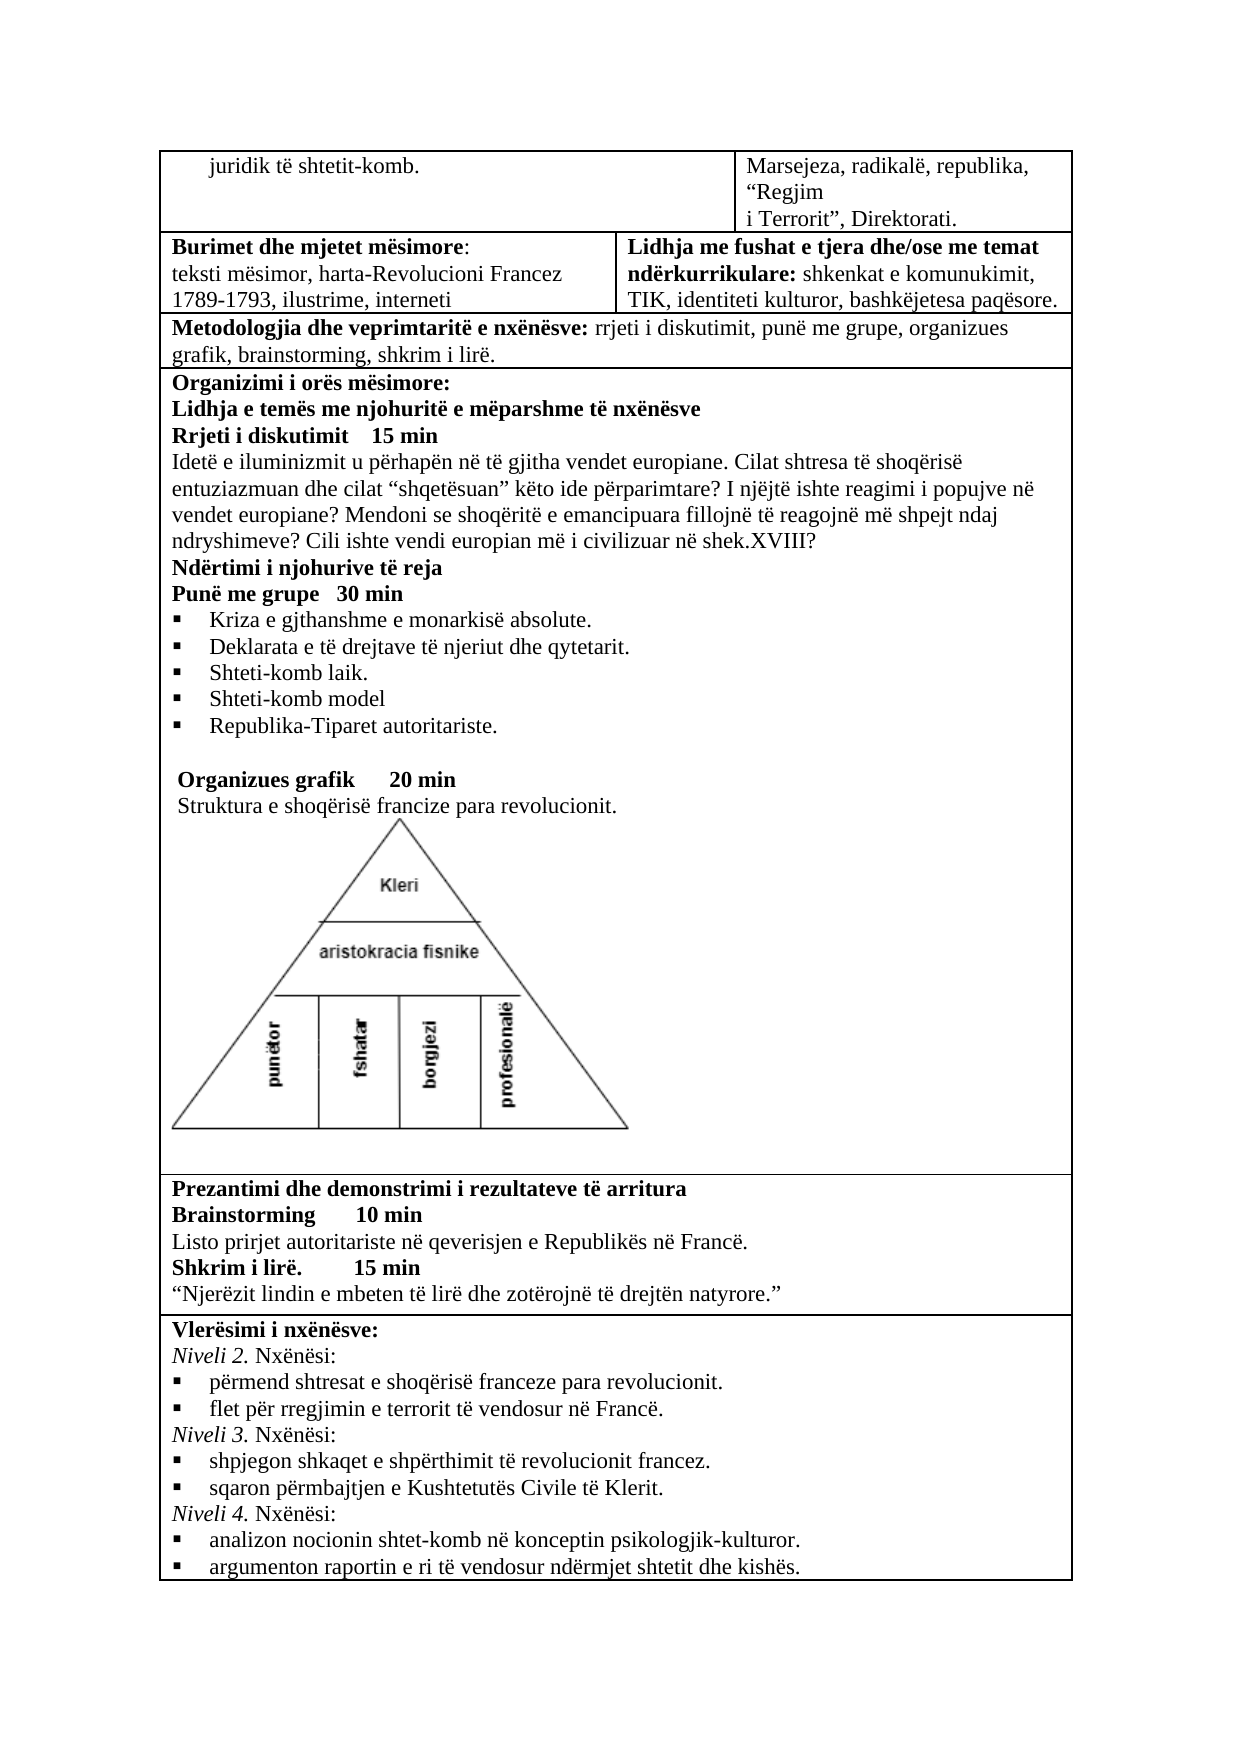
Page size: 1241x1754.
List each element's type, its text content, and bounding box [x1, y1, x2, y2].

table_cell Organizimi i orës mësimore: Lidhja e temës me njohuritë e mëparshme të nxënësve Rrjeti i diskutimit 15 min Idetë e iluminizmit u përhapën në të gjitha vendet europiane. Cilat shtresa të shoqërisë entuziazmuan dhe cilat “shqetësuan” këto ide përparimtare? I njëjtë ishte reagimi i popujve në vendet europiane? Mendoni se shoqëritë e emancipuara fillojnë të reagojnë më shpejt ndaj ndryshimeve? Cili ishte vendi europian më i civilizuar në shek.XVIII? Ndërtimi i njohurive të reja Punë me grupe 30 min Kriza e gjthanshme e monarkisë absolute. Deklarata e të drejtave të njeriut dhe qytetarit. Shteti-komb laik. Shteti-komb model Republika-Tiparet autoritariste. Organizues grafik 20 min Struktura e shoqërisë francize para revolucionit. [161, 369, 1071, 1174]
table_cell Lidhja me fushat e tjera dhe/ose me temat ndërkurrikulare: shkenkat e komunukimit, TIK, identiteti kulturor, bashkëjetesa paqësore. [617, 233, 1071, 312]
table_cell Vlerësimi i nxënësve: Niveli 2. Nxënësi: përmend shtresat e shoqërisë franceze para revolucionit. flet për rregjimin e terrorit të vendosur në Francë. Niveli 3. Nxënësi: shpjegon shkaqet e shpërthimit të revolucionit francez. sqaron përmbajtjen e Kushtetutës Civile të Klerit. Niveli 4. Nxënësi: analizon nocionin shtet-komb në konceptin psikologjik-kulturor. argumenton raportin e ri të vendosur ndërmjet shtetit dhe kishës. [161, 1316, 1071, 1579]
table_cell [736, 152, 1071, 231]
table_cell Burimet dhe mjetet mësimore: teksti mësimor, harta-Revolucioni Francez 1789-1793, ilustrime, interneti [161, 233, 615, 312]
table_cell Metodologjia dhe veprimtaritë e nxënësve: rrjeti i diskutimit, punë me grupe, organizues grafik, brainstorming, shkrim i lirë. [161, 314, 1071, 367]
picture [171, 818, 629, 1131]
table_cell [161, 152, 734, 231]
table_cell Prezantimi dhe demonstrimi i rezultateve të arritura Brainstorming 10 min Listo prirjet autoritariste në qeverisjen e Republikës në Francë. Shkrim i lirë. 15 min “Njerëzit lindin e mbeten të lirë dhe zotërojnë të drejtën natyrore.” [161, 1175, 1071, 1314]
